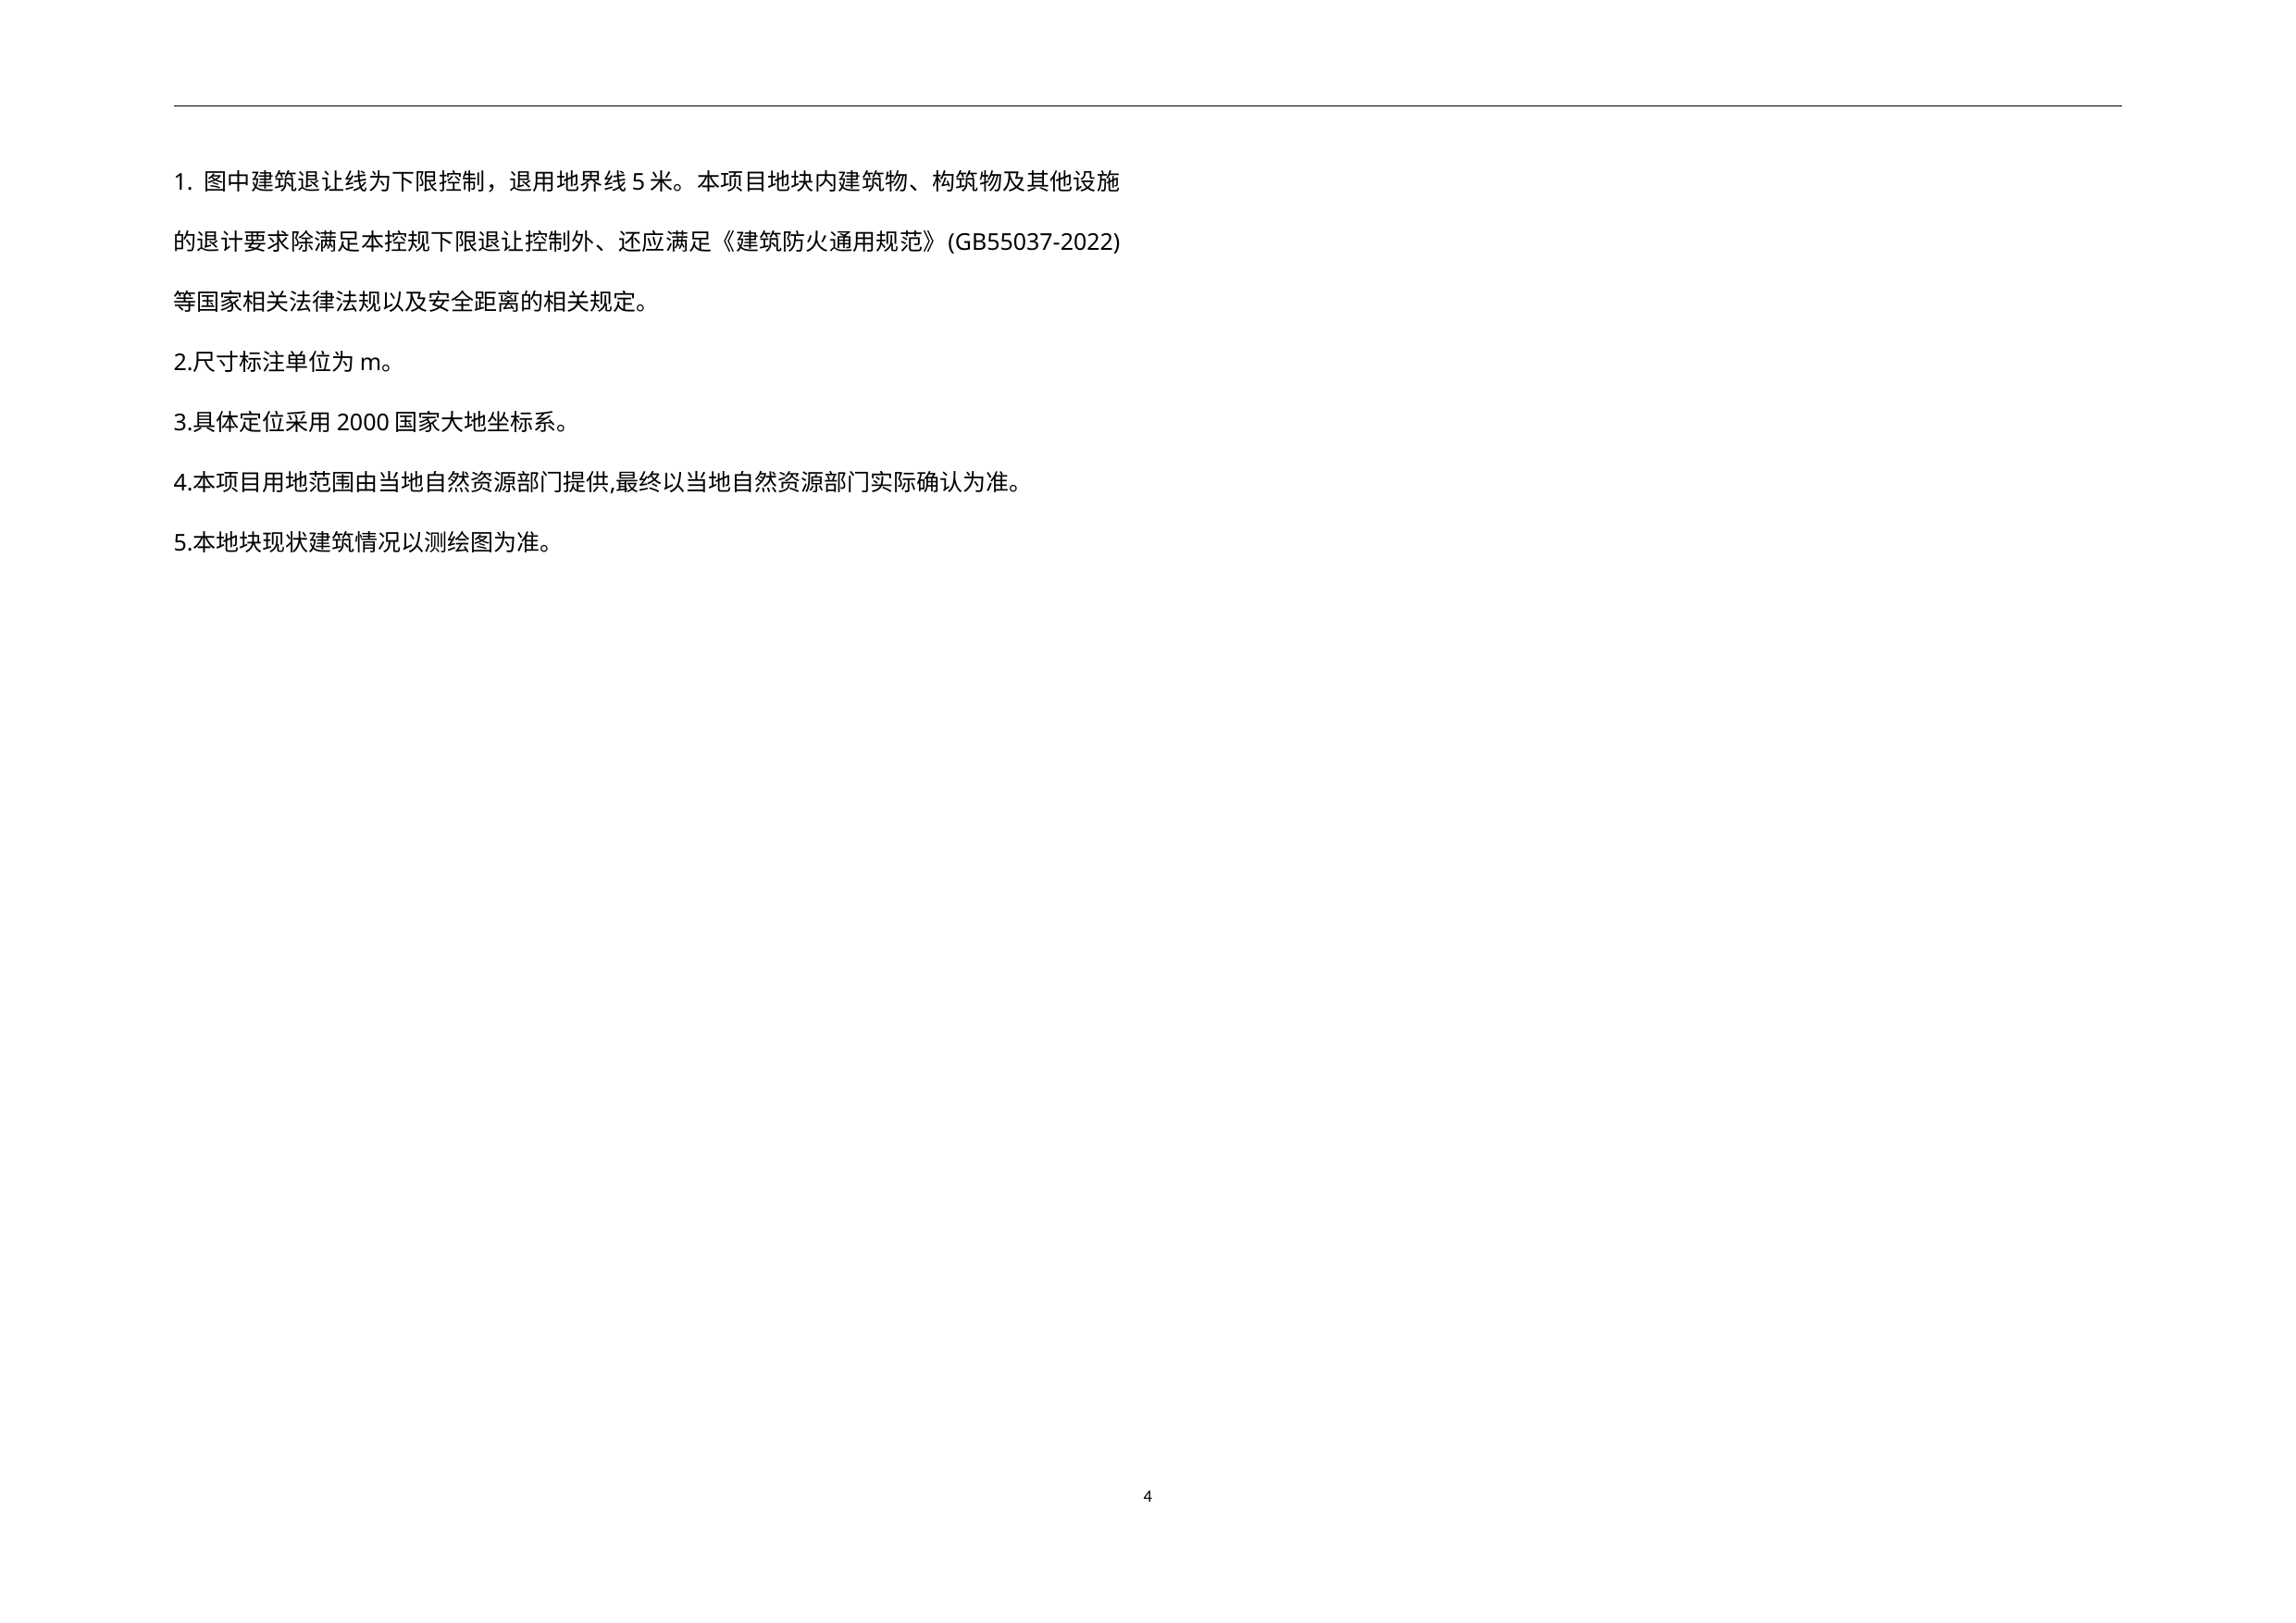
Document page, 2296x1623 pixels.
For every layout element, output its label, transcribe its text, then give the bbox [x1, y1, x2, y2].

list 2.尺寸标注单位为m。 [173, 330, 1120, 390]
text 3.具体定位采用2000国家大地坐标系。 [173, 390, 1120, 451]
text 4.本项目用地范围由当地自然资源部门提供,最终以当地自然资源部门实际确认为准。 [173, 451, 1120, 511]
list 图中建筑退让线为下限控制，退用地界线5米。本项目地块内建筑物、构筑物及其他设施的退计要求除满足本控规下限退让控制外、还应满足《建筑防火通用规范》(GB55037-2022)等国家相关法律法规以及安全距离的相关规定。 [173, 150, 1120, 330]
text 5.本地块现状建筑情况以测绘图为准。 [173, 511, 1120, 571]
